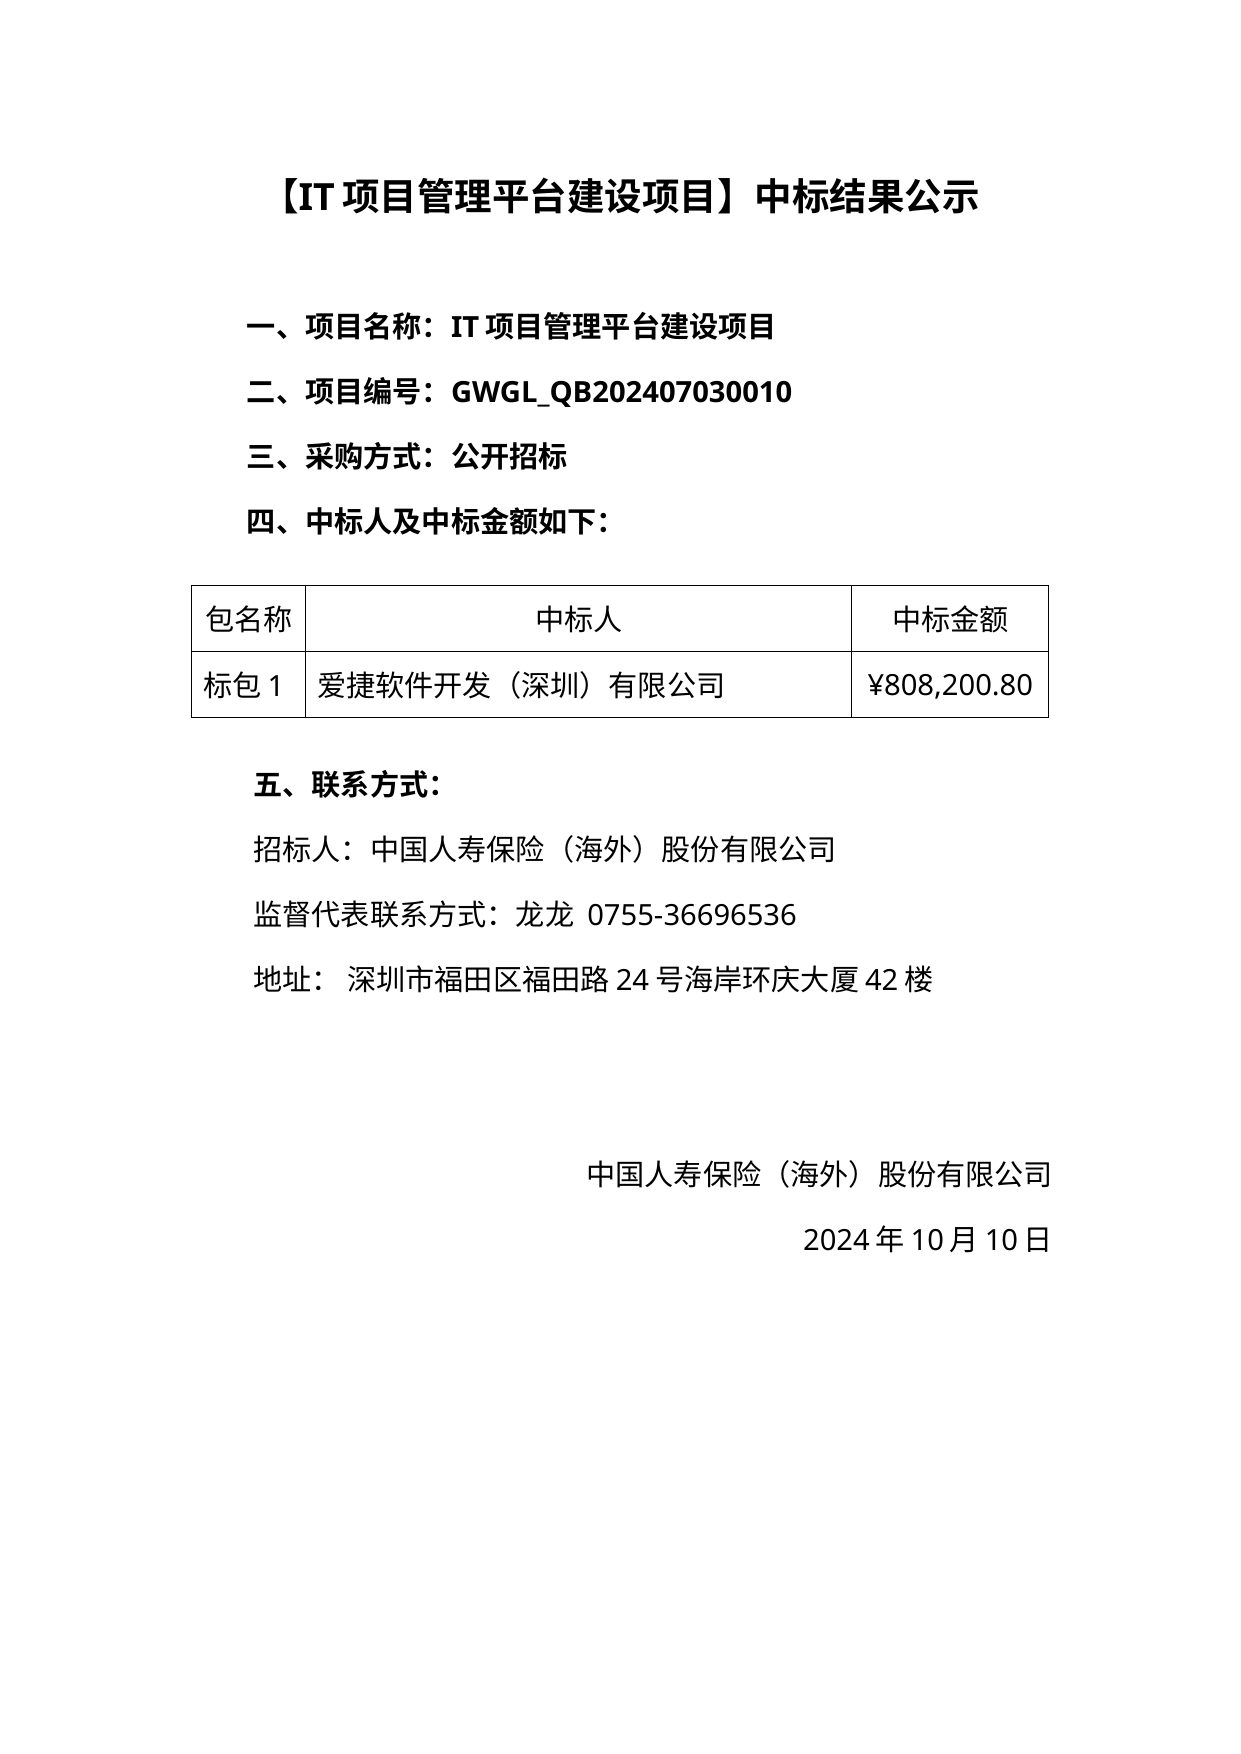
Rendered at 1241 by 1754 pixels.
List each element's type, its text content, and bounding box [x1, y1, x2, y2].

text 【IT项目管理平台建设项目】中标结果公示 [187, 162, 1053, 227]
text 地址： 深圳市福田区福田路24号海岸环庆大厦42楼 [253, 945, 1053, 1010]
table_header 中标金额 [852, 586, 1048, 651]
table_cell ¥808,200.80 [852, 652, 1048, 717]
text 监督代表联系方式：龙龙 0755-36696536 [253, 880, 1053, 945]
table_header 中标人 [306, 586, 851, 651]
list 中标人及中标金额如下： [187, 487, 1053, 552]
list 项目编号：GWGL_QB202407030010 [187, 357, 1053, 422]
table_cell 爱捷软件开发（深圳）有限公司 [306, 652, 851, 717]
text 中国人寿保险（海外）股份有限公司 [187, 1140, 1053, 1205]
table_header 包名称 [192, 586, 305, 651]
list 采购方式：公开招标 [187, 422, 1053, 487]
text 2024年10月10日 [187, 1205, 1053, 1270]
text 招标人：中国人寿保险（海外）股份有限公司 [253, 815, 1053, 880]
table_cell 标包1 [192, 652, 305, 717]
list 项目名称：IT项目管理平台建设项目 [187, 292, 1053, 357]
text 五、联系方式： [253, 750, 1053, 815]
